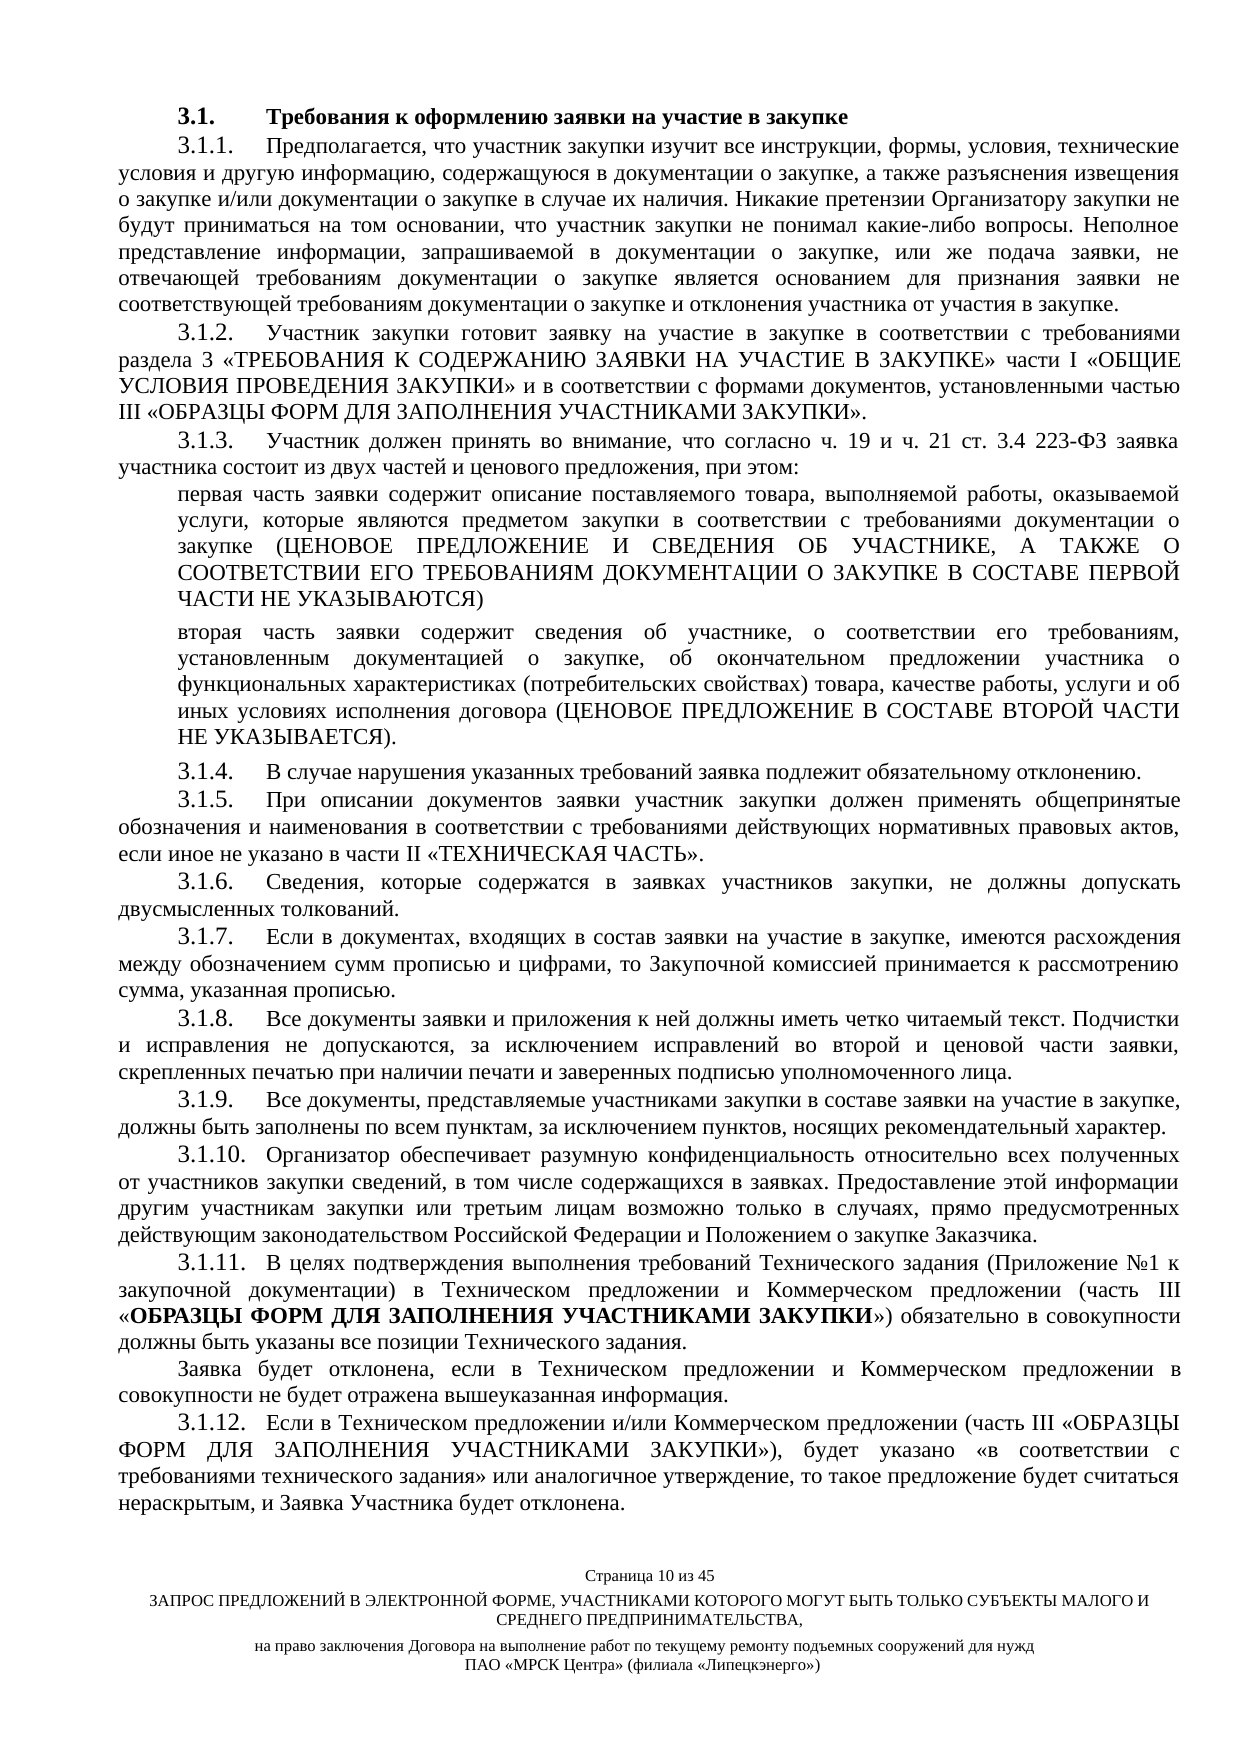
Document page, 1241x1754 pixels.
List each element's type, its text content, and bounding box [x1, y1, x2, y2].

subtitle Организатор обеспечивает разумную конфиденциальность относительно всех полученных от участников закупки сведений, в том числе содержащихся в заявках. Предоставление этой информации другим участникам закупки или третьим лицам возможно только в случаях, прямо предусмотренных действующим законодательством Российской Федерации и Положением о закупке Заказчика. [118, 1139, 1181, 1247]
subtitle Сведения, которые содержатся в заявках участников закупки, не должны допускать двусмысленных толкований. [118, 866, 1181, 921]
subtitle В случае нарушения указанных требований заявка подлежит обязательному отклонению. [118, 756, 1181, 784]
subtitle Все документы заявки и приложения к ней должны иметь четко читаемый текст. Подчистки и исправления не допускаются, за исключением исправлений во второй и ценовой части заявки, скрепленных печатью при наличии печати и заверенных подписью уполномоченного лица. [118, 1003, 1181, 1084]
subtitle Заявка будет отклонена, если в Техническом предложении и Коммерческом предложении в совокупности не будет отражена вышеуказанная информация. [118, 1355, 1181, 1407]
subtitle Если в Техническом предложении и/или Коммерческом предложении (часть III «ОБРАЗЦЫ ФОРМ ДЛЯ ЗАПОЛНЕНИЯ УЧАСТНИКАМИ ЗАКУПКИ»), будет указано «в соответствии с требованиями технического задания» или аналогичное утверждение, то такое предложение будет считаться нераскрытым, и Заявка Участника будет отклонена. [118, 1407, 1181, 1515]
subtitle Все документы, представляемые участниками закупки в составе заявки на участие в закупке, должны быть заполнены по всем пунктам, за исключением пунктов, носящих рекомендательный характер. [118, 1084, 1181, 1139]
subtitle В целях подтверждения выполнения требований Технического задания (Приложение №1 к закупочной документации) в Техническом предложении и Коммерческом предложении (часть III «ОБРАЗЦЫ ФОРМ ДЛЯ ЗАПОЛНЕНИЯ УЧАСТНИКАМИ ЗАКУПКИ») обязательно в совокупности должны быть указаны все позиции Технического задания. [118, 1247, 1181, 1355]
subtitle Требования к оформлению заявки на участие в закупке [118, 101, 1181, 130]
subtitle Участник закупки готовит заявку на участие в закупке в соответствии с требованиями раздела 3 «ТРЕБОВАНИЯ К СОДЕРЖАНИЮ ЗАЯВКИ НА УЧАСТИЕ В ЗАКУПКЕ» части I «ОБЩИЕ УСЛОВИЯ ПРОВЕДЕНИЯ ЗАКУПКИ» и в соответствии с формами документов, установленными частью III «ОБРАЗЦЫ ФОРМ ДЛЯ ЗАПОЛНЕНИЯ УЧАСТНИКАМИ ЗАКУПКИ». [118, 317, 1181, 425]
subtitle Участник должен принять во внимание, что согласно ч. 19 и ч. 21 ст. 3.4 223-ФЗ заявка участника состоит из двух частей и ценового предложения, при этом: [118, 425, 1181, 480]
subtitle Предполагается, что участник закупки изучит все инструкции, формы, условия, технические условия и другую информацию, содержащуюся в документации о закупке, а также разъяснения извещения о закупке и/или документации о закупке в случае их наличия. Никакие претензии Организатору закупки не будут приниматься на том основании, что участник закупки не понимал какие-либо вопросы. Неполное представление информации, запрашиваемой в документации о закупке, или же подача заявки, не отвечающей требованиям документации о закупке является основанием для признания заявки не соответствующей требованиям документации о закупке и отклонения участника от участия в закупке. [118, 130, 1181, 317]
subtitle Если в документах, входящих в состав заявки на участие в закупке, имеются расхождения между обозначением сумм прописью и цифрами, то Закупочной комиссией принимается к рассмотрению сумма, указанная прописью. [118, 921, 1181, 1003]
text первая часть заявки содержит описание поставляемого товара, выполняемой работы, оказываемой услуги, которые являются предметом закупки в соответствии с требованиями документации о закупке (ЦЕНОВОЕ ПРЕДЛОЖЕНИЕ И СВЕДЕНИЯ ОБ УЧАСТНИКЕ, А ТАКЖЕ О СООТВЕТСТВИИ ЕГО ТРЕБОВАНИЯМ ДОКУМЕНТАЦИИ О ЗАКУПКЕ В СОСТАВЕ ПЕРВОЙ ЧАСТИ НЕ УКАЗЫВАЮТСЯ) [177, 480, 1181, 612]
text вторая часть заявки содержит сведения об участнике, о соответствии его требованиям, установленным документацией о закупке, об окончательном предложении участника о функциональных характеристиках (потребительских свойствах) товара, качестве работы, услуги и об иных условиях исполнения договора (ЦЕНОВОЕ ПРЕДЛОЖЕНИЕ В СОСТАВЕ ВТОРОЙ ЧАСТИ НЕ УКАЗЫВАЕТСЯ). [177, 618, 1181, 749]
subtitle При описании документов заявки участник закупки должен применять общепринятые обозначения и наименования в соответствии с требованиями действующих нормативных правовых актов, если иное не указано в части II «ТЕХНИЧЕСКАЯ ЧАСТЬ». [118, 784, 1181, 866]
